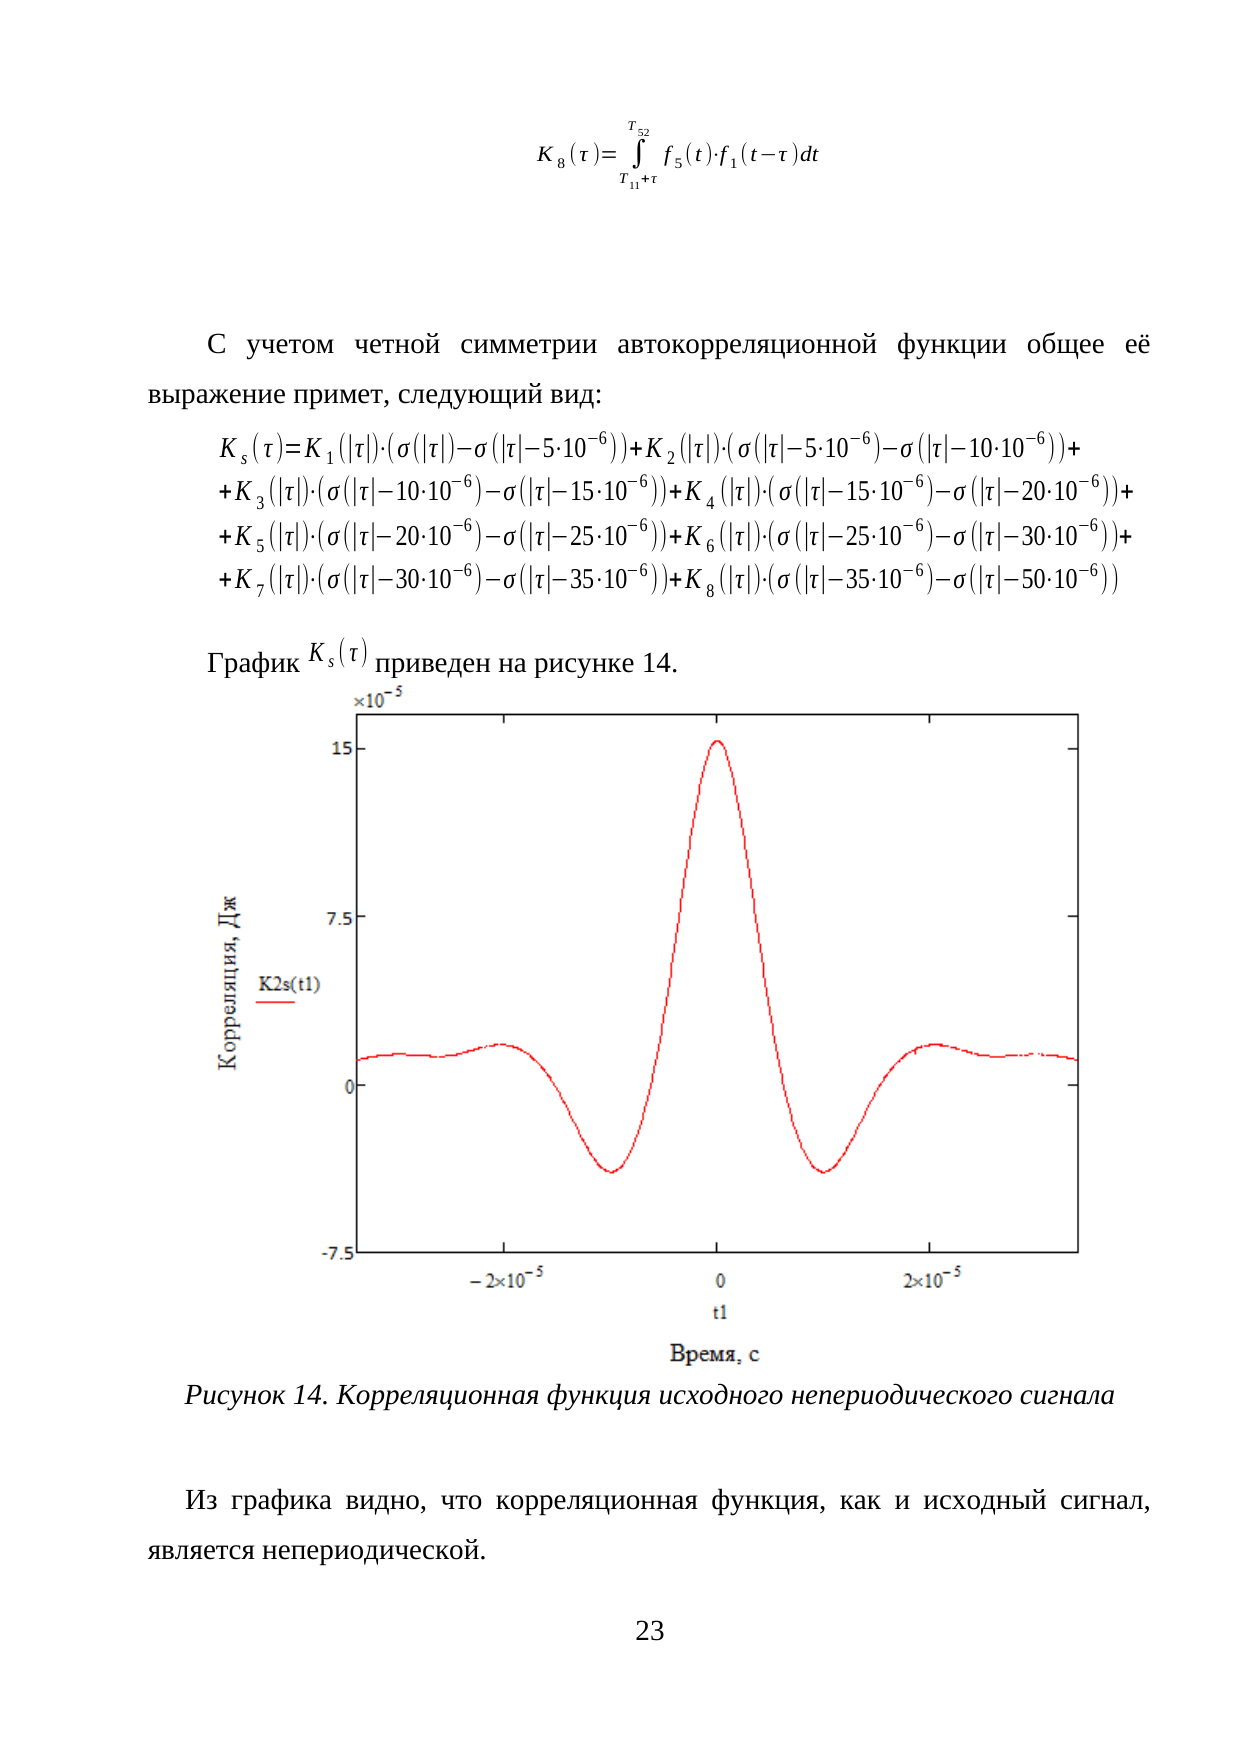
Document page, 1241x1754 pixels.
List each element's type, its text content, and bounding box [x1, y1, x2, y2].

text Из графика видно, что корреляционная функция, как и исходный сигнал, является непериодической. [148, 1482, 1152, 1566]
picture [206, 678, 1101, 1377]
text Рисунок 14. Корреляционная функция исходного непериодического сигнала [148, 1377, 1152, 1411]
text С учетом четной симметрии автокорреляционной функции общее её выражение примет, следующий вид: [148, 326, 1152, 409]
text График приведен на рисунке 14. [148, 635, 1152, 679]
